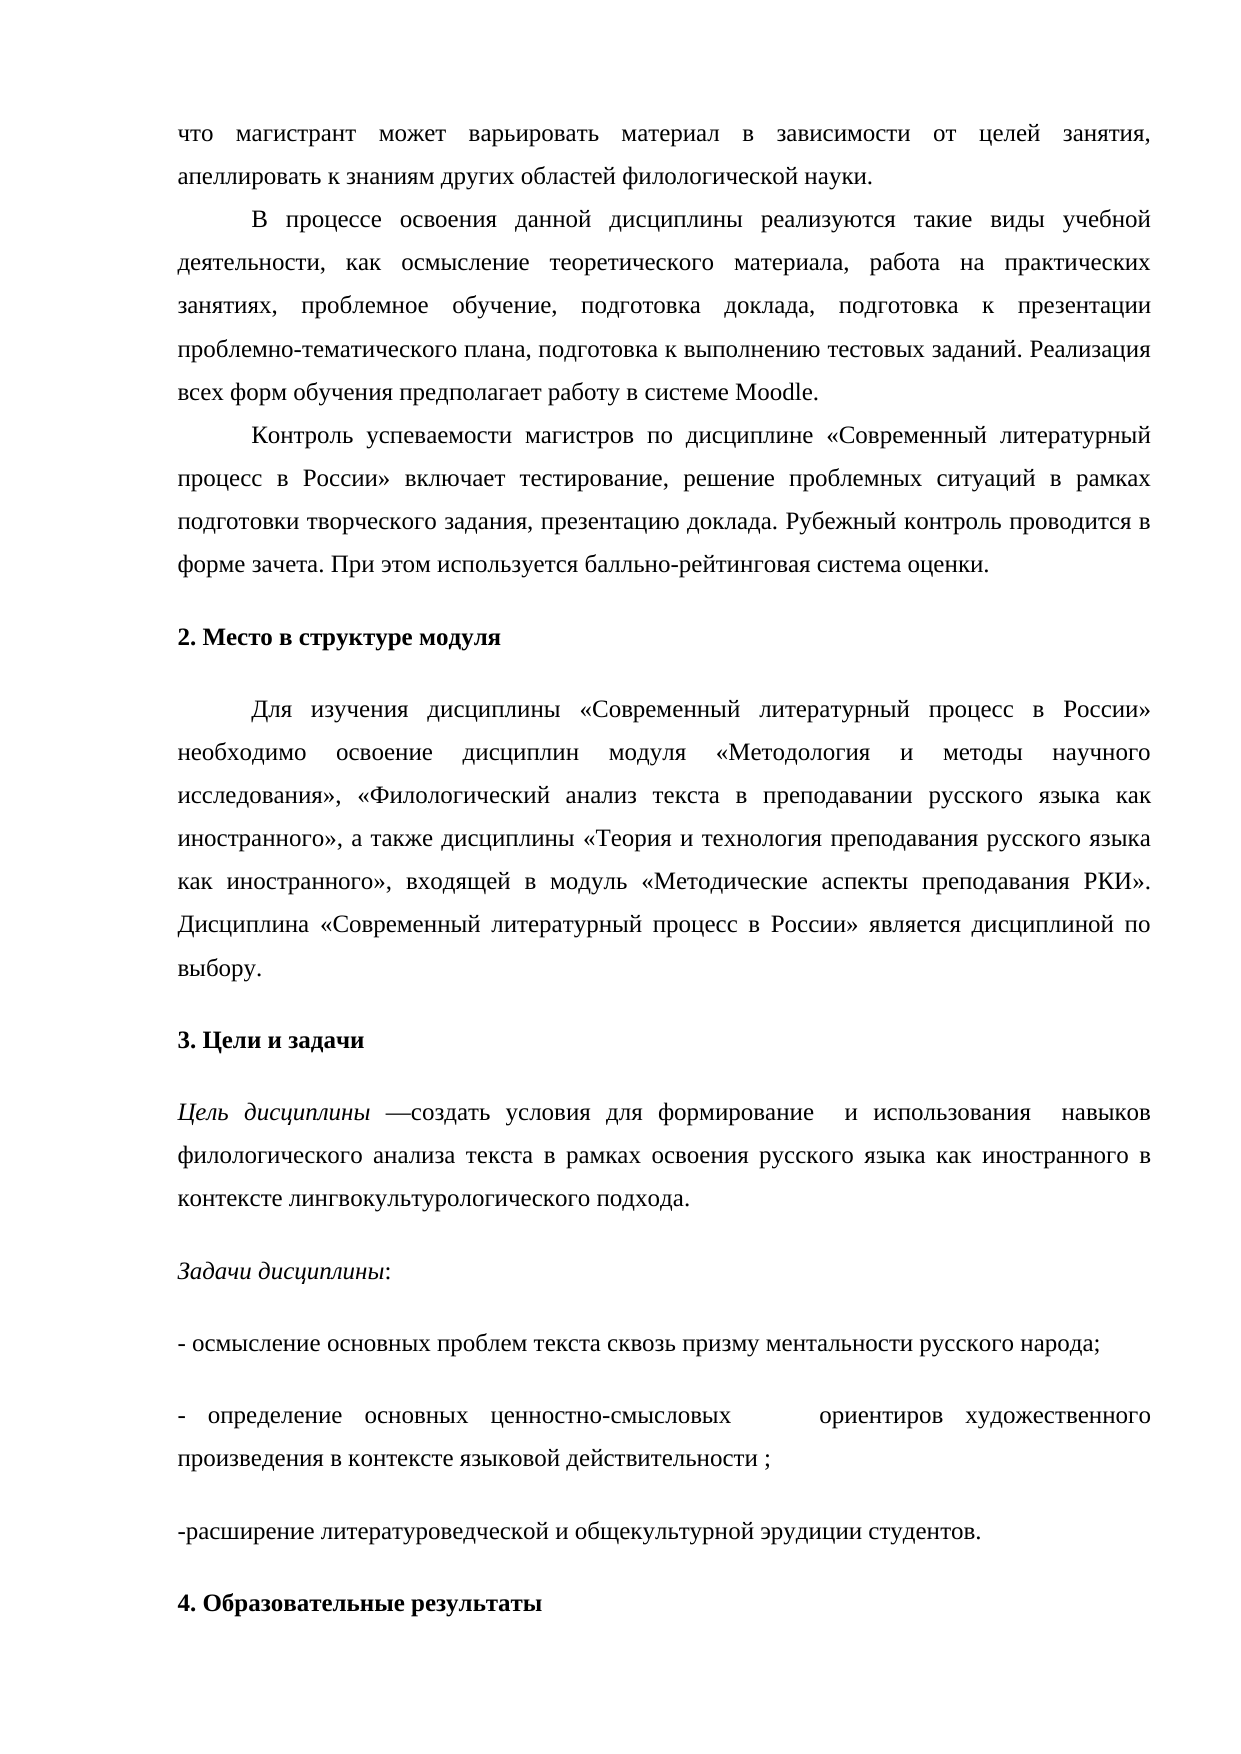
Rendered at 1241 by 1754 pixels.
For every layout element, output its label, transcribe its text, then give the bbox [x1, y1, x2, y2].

text Контроль успеваемости магистров по дисциплине «Современный литературный процесс в России» включает тестирование, решение проблемных ситуаций в рамках подготовки творческого задания, презентацию доклада. Рубежный контроль проводится в форме зачета. При этом используется балльно-рейтинговая система оценки. [177, 420, 1152, 578]
text 4. Образовательные результаты [177, 1588, 1152, 1617]
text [177, 118, 1152, 190]
text 2. Место в структуре модуля [177, 622, 1152, 650]
text -расширение литературоведческой и общекультурной эрудиции студентов. [177, 1516, 1152, 1544]
text Задачи дисциплины: [177, 1256, 1152, 1284]
text - определение основных ценностно-смысловых ориентиров художественного произведения в контексте языковой действительности ; [177, 1400, 1152, 1472]
text В процессе освоения данной дисциплины реализуются такие виды учебной деятельности, как осмысление теоретического материала, работа на практических занятиях, проблемное обучение, подготовка доклада, подготовка к презентации проблемно-тематического плана, подготовка к выполнению тестовых заданий. Реализация всех форм обучения предполагает работу в системе Moodle. [177, 204, 1152, 406]
text Цель дисциплины ―создать условия для формирование и использования навыков филологического анализа текста в рамках освоения русского языка как иностранного в контексте лингвокультурологического подхода. [177, 1097, 1152, 1212]
text - осмысление основных проблем текста сквозь призму ментальности русского народа; [177, 1328, 1152, 1357]
text 3. Цели и задачи [177, 1025, 1152, 1054]
text Для изучения дисциплины «Современный литературный процесс в России» необходимо освоение дисциплин модуля «Методология и методы научного исследования», «Филологический анализ текста в преподавании русского языка как иностранного», а также дисциплины «Теория и технология преподавания русского языка как иностранного», входящей в модуль «Методические аспекты преподавания РКИ». Дисциплина «Современный литературный процесс в России» является дисциплиной по выбору. [177, 694, 1152, 981]
